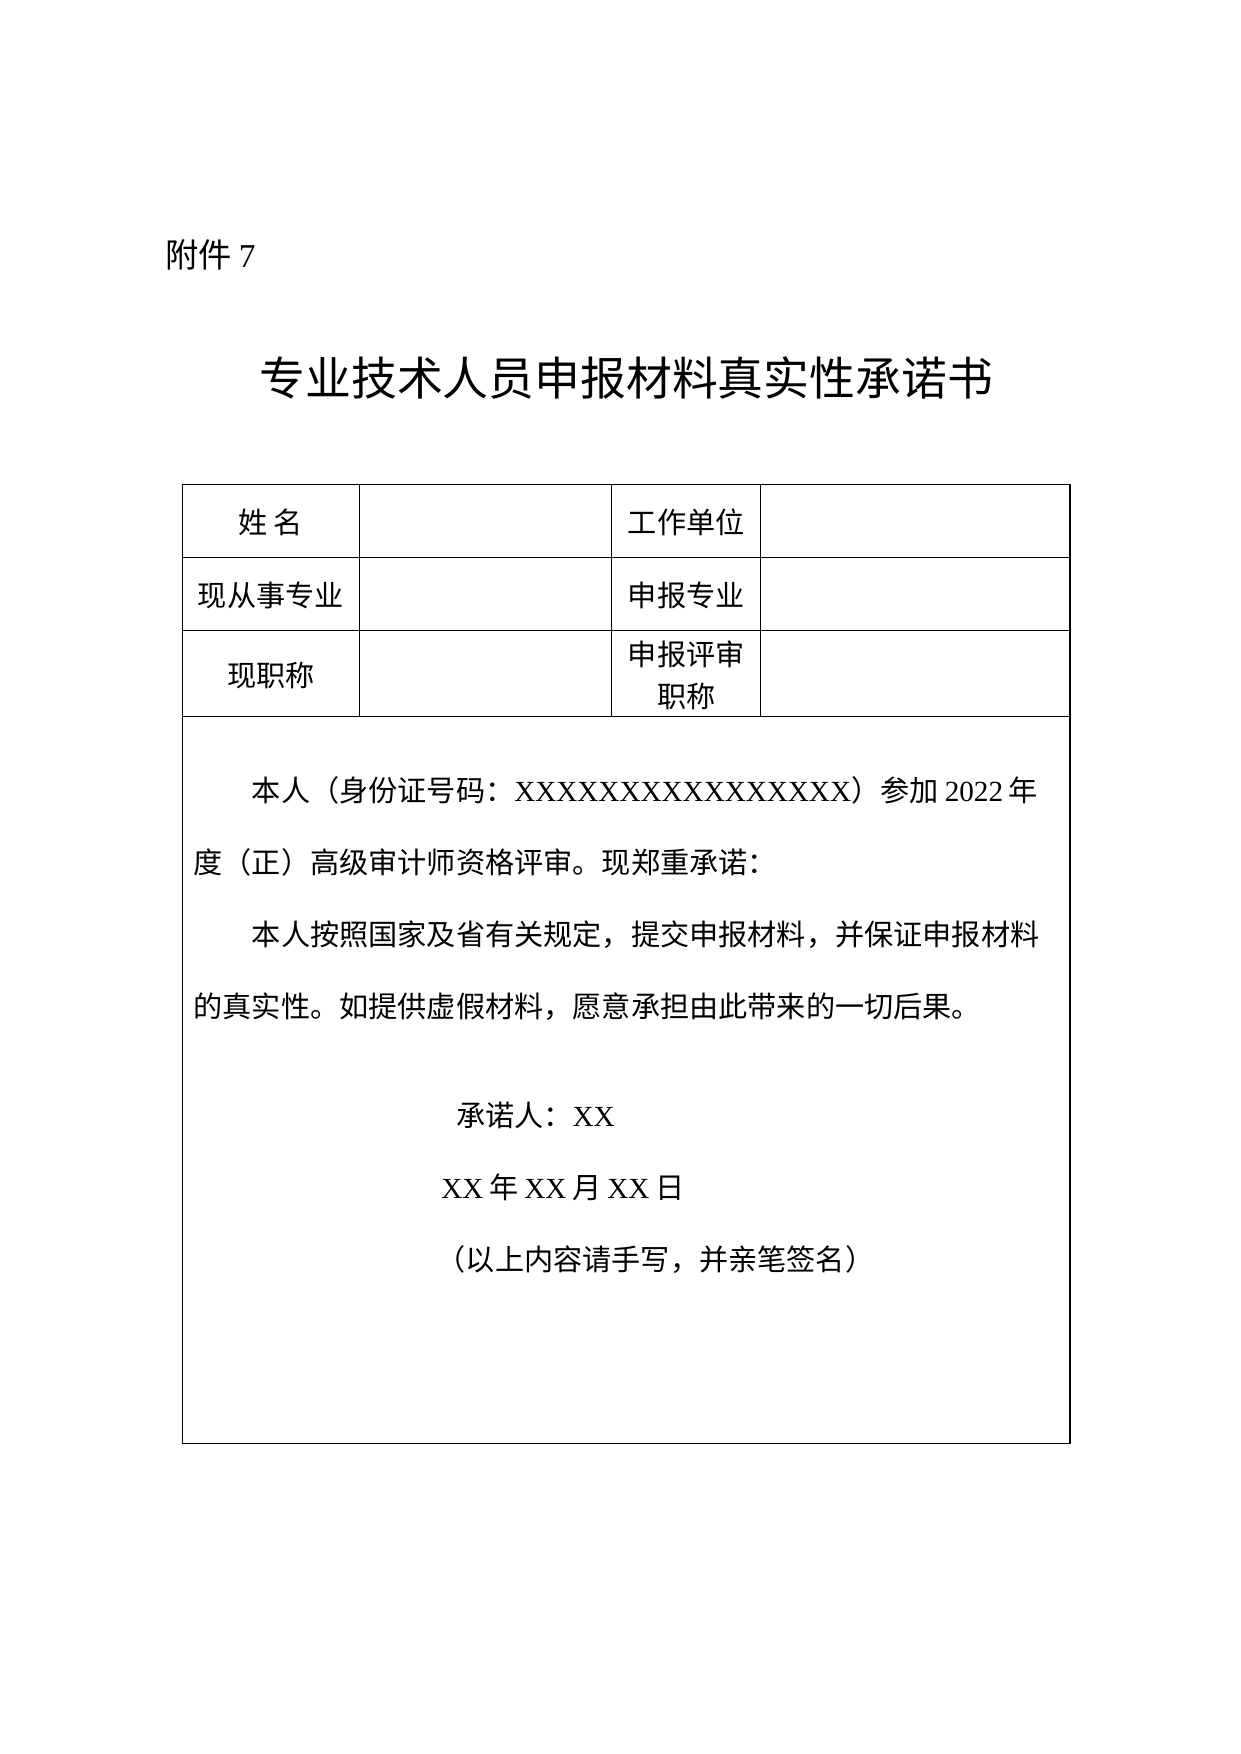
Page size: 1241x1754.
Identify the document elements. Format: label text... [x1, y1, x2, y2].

table_cell 现从事专业 [183, 558, 359, 630]
table_cell [360, 631, 611, 716]
text 专业技术人员申报材料真实性承诺书 [165, 340, 1087, 412]
table_header 姓 名 [183, 485, 359, 557]
table_cell [761, 558, 1069, 630]
table_cell 本人（身份证号码：XXXXXXXXXXXXXXXX）参加2022年度（正）高级审计师资格评审。现郑重承诺： 本人按照国家及省有关规定，提交申报材料，并保证申报材料的真实性。如提供虚假材料，愿意承担由此带来的一切后果。 承诺人：XX XX年XX月XX日 （以上内容请手写，并亲笔签名） [183, 717, 1069, 1443]
table_cell 现职称 [183, 631, 359, 716]
table_header [761, 485, 1069, 557]
table_cell [360, 558, 611, 630]
table_cell [761, 631, 1069, 716]
table_header [360, 485, 611, 557]
text 附件7 [165, 219, 1087, 279]
table_cell 申报评审职称 [612, 631, 760, 716]
table_header 工作单位 [612, 485, 760, 557]
table_cell 申报专业 [612, 558, 760, 630]
